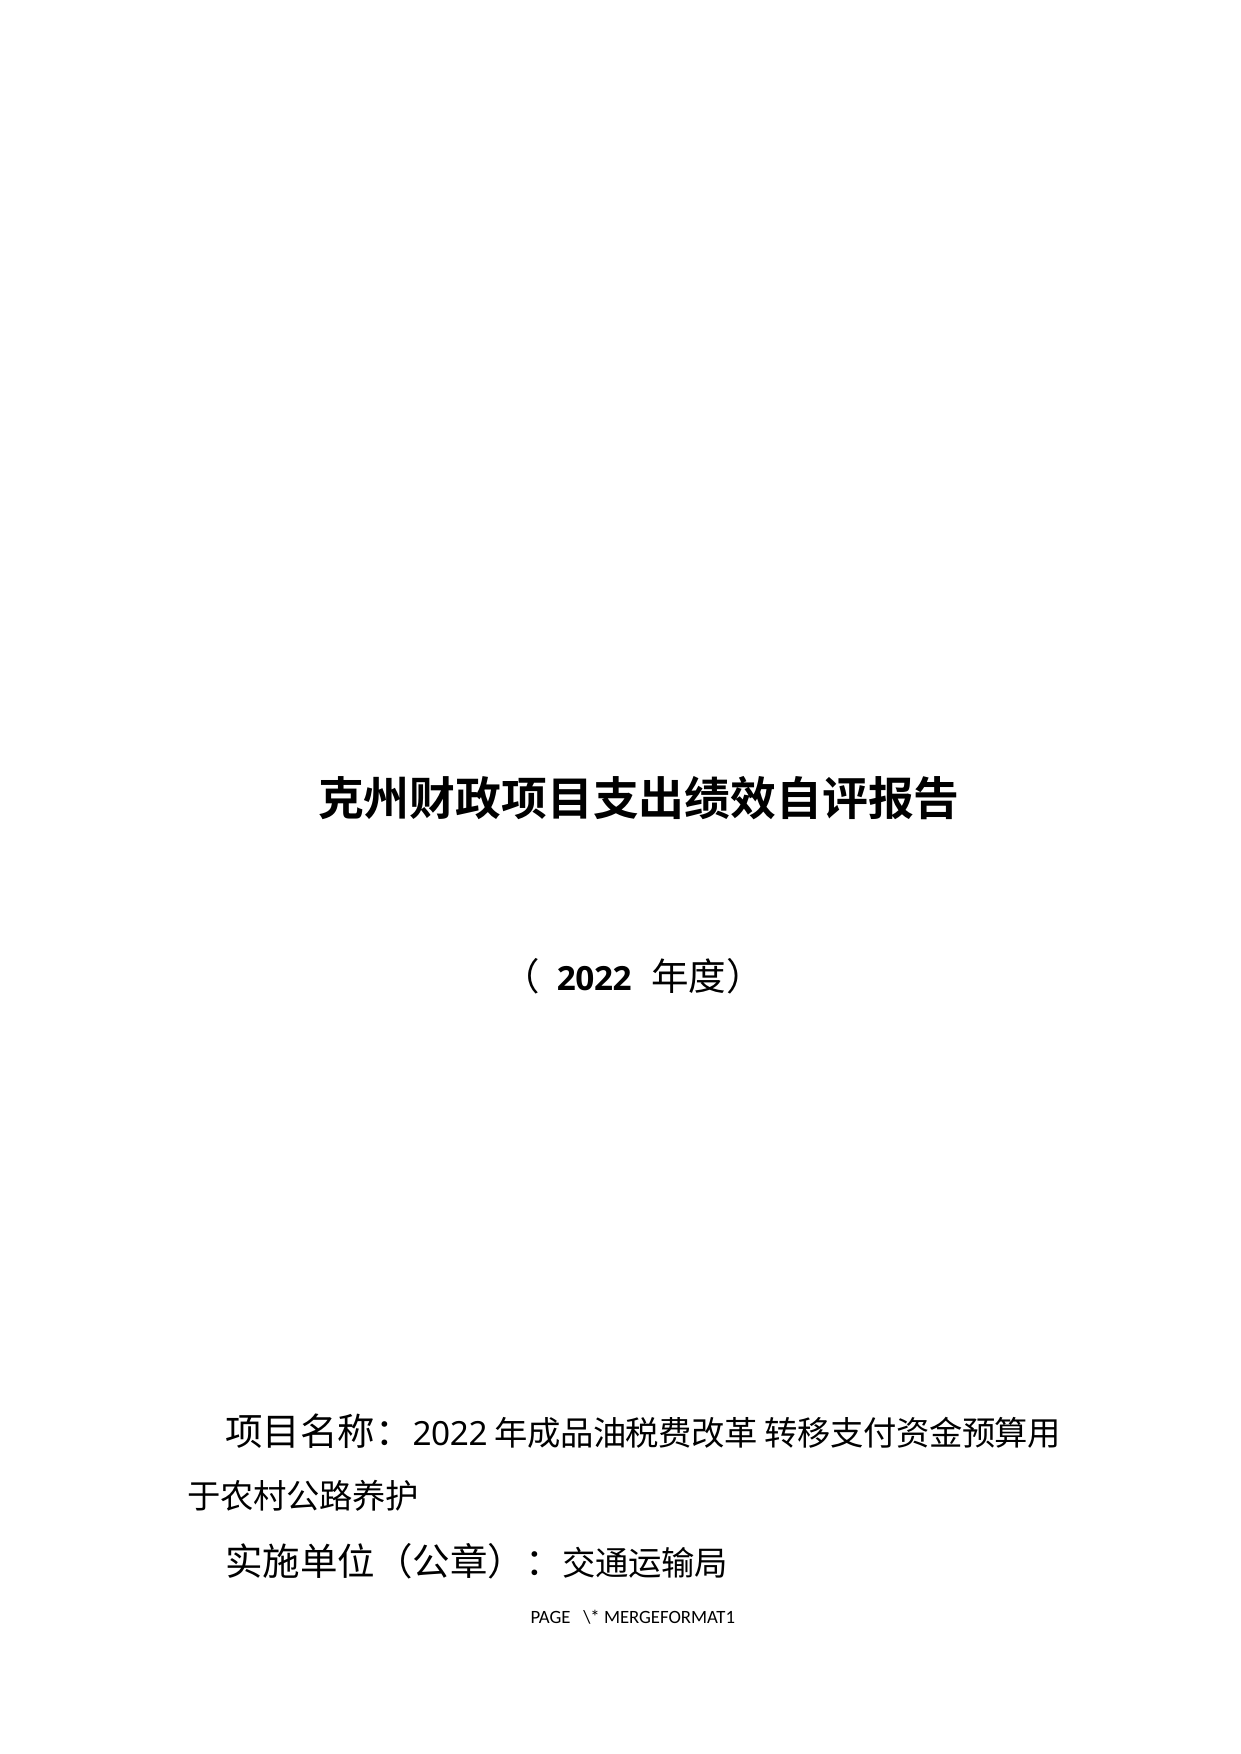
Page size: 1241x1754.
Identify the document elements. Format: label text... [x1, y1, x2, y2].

text 实施单位（公章）：交通运输局 [187, 1527, 1078, 1592]
text （ 2022 年度） [187, 942, 1078, 1007]
text 克州财政项目支出绩效自评报告 [187, 747, 1078, 844]
text 项目名称：2022年成品油税费改革 转移支付资金预算用于农村公路养护 [187, 1397, 1078, 1527]
